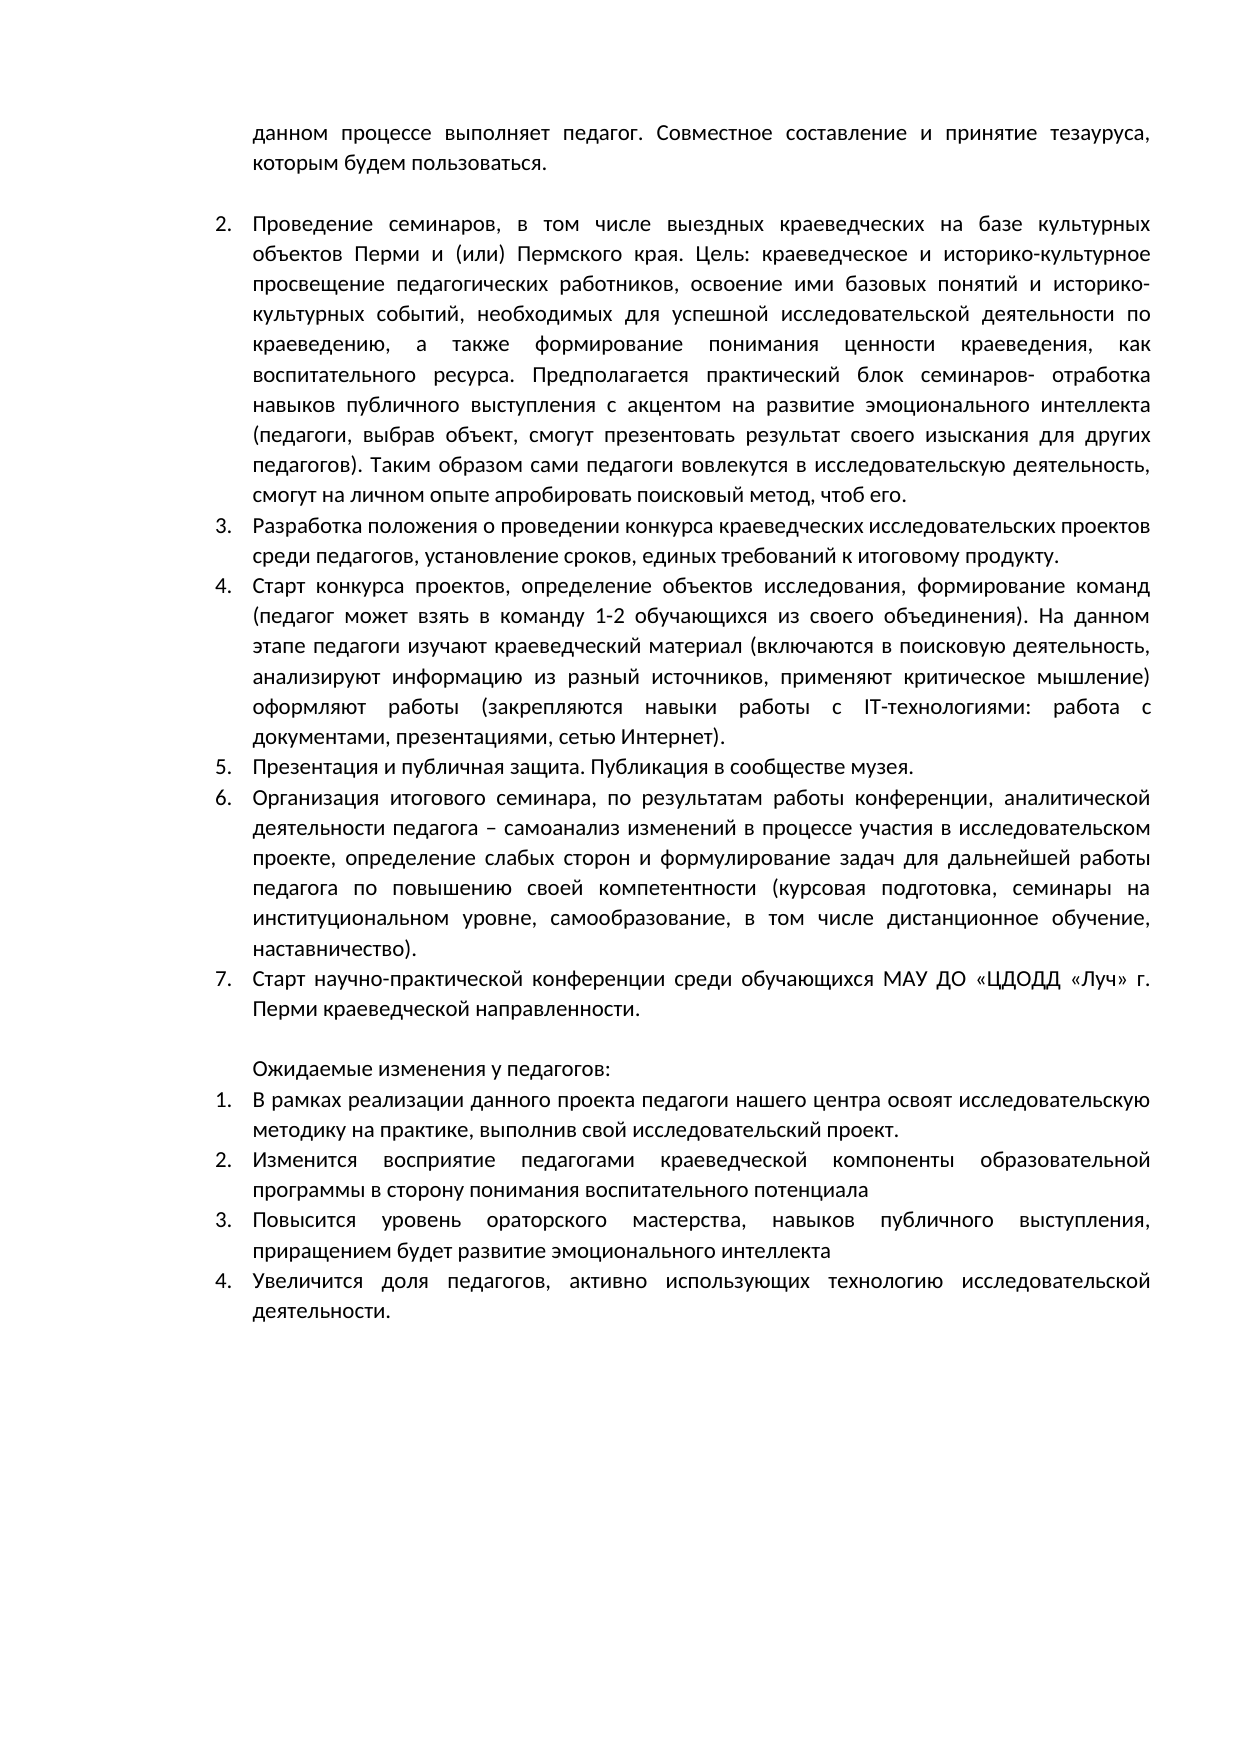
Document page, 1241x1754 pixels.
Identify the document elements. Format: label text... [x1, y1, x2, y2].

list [252, 118, 1152, 176]
list Проведение семинаров, в том числе выездных краеведческих на базе культурных объектов Перми и (или) Пермского края. Цель: краеведческое и историко-культурное просвещение педагогических работников, освоение ими базовых понятий и историко-культурных событий, необходимых для успешной исследовательской деятельности по краеведению, а также формирование понимания ценности краеведения, как воспитательного ресурса. Предполагается практический блок семинаров- отработка навыков публичного выступления с акцентом на развитие эмоционального интеллекта (педагоги, выбрав объект, смогут презентовать результат своего изыскания для других педагогов). Таким образом сами педагоги вовлекутся в исследовательскую деятельность, смогут на личном опыте апробировать поисковый метод, чтоб его. [215, 209, 1152, 509]
list Повысится уровень ораторского мастерства, навыков публичного выступления, приращением будет развитие эмоционального интеллекта [215, 1206, 1152, 1264]
list Увеличится доля педагогов, активно использующих технологию исследовательской деятельности. [215, 1266, 1152, 1324]
list В рамках реализации данного проекта педагоги нашего центра освоят исследовательскую методику на практике, выполнив свой исследовательский проект. [215, 1085, 1152, 1143]
list Изменится восприятие педагогами краеведческой компоненты образовательной программы в сторону понимания воспитательного потенциала [215, 1145, 1152, 1203]
list Разработка положения о проведении конкурса краеведческих исследовательских проектов среди педагогов, установление сроков, единых требований к итоговому продукту. [215, 511, 1152, 569]
list Старт научно-практической конференции среди обучающихся МАУ ДО «ЦДОДД «Луч» г. Перми краеведческой направленности. [215, 964, 1152, 1022]
list Организация итогового семинара, по результатам работы конференции, аналитической деятельности педагога – самоанализ изменений в процессе участия в исследовательском проекте, определение слабых сторон и формулирование задач для дальнейшей работы педагога по повышению своей компетентности (курсовая подготовка, семинары на институциональном уровне, самообразование, в том числе дистанционное обучение, наставничество). [215, 783, 1152, 962]
list Старт конкурса проектов, определение объектов исследования, формирование команд (педагог может взять в команду 1-2 обучающихся из своего объединения). На данном этапе педагоги изучают краеведческий материал (включаются в поисковую деятельность, анализируют информацию из разный источников, применяют критическое мышление) оформляют работы (закрепляются навыки работы с IT-технологиями: работа с документами, презентациями, сетью Интернет). [215, 571, 1152, 750]
list Презентация и публичная защита. Публикация в сообществе музея. [215, 752, 1152, 781]
list Ожидаемые изменения у педагогов: [252, 1054, 1152, 1083]
